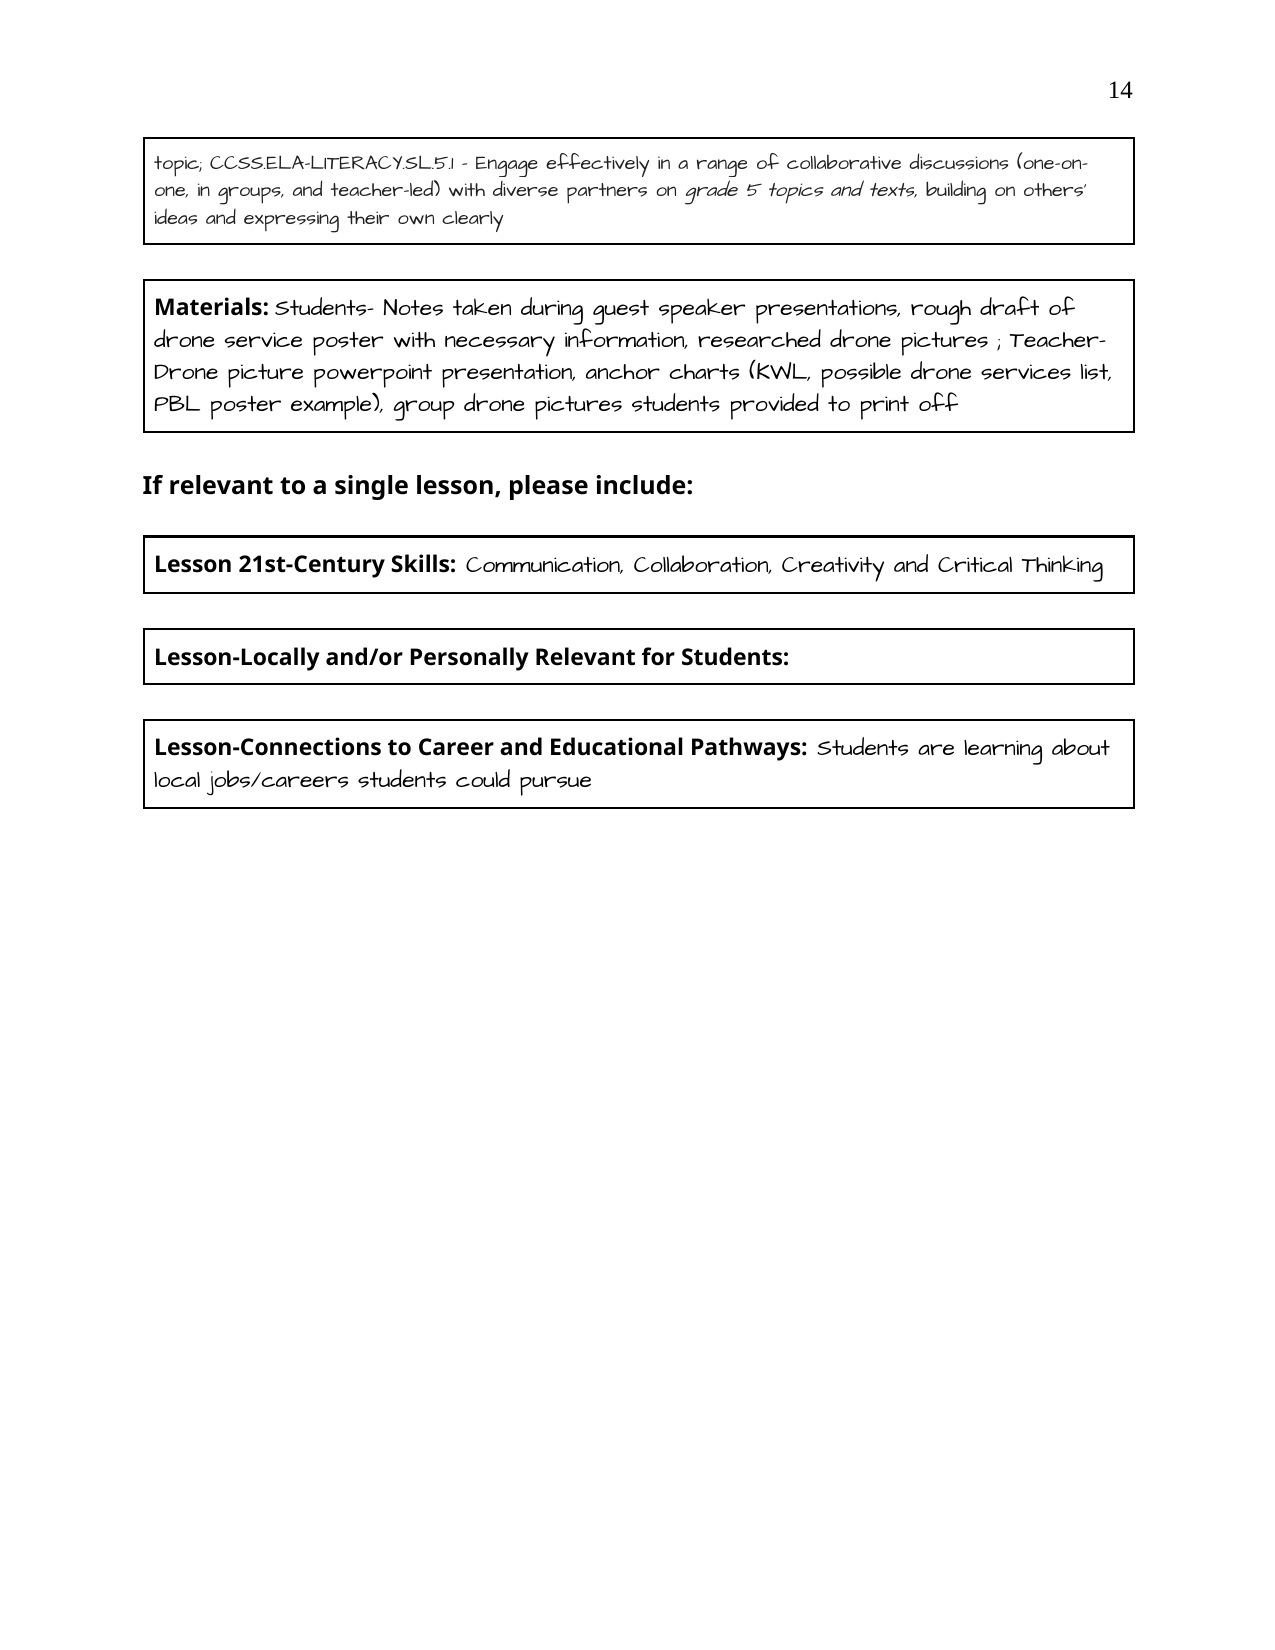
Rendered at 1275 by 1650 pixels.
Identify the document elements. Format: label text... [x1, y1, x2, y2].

text If relevant to a single lesson, please include: [142, 467, 1132, 501]
table_header Lesson-Locally and/or Personally Relevant for Students: [145, 630, 1133, 682]
table_header Lesson 21st-Century Skills: Communication, Collaboration, Creativity and Critical Thinking [145, 538, 1133, 592]
table_header Lesson-Connections to Career and Educational Pathways: Students are learning about local jobs/careers students could pursue [145, 721, 1133, 807]
table_header Materials: Students- Notes taken during guest speaker presentations, rough draft of drone service poster with necessary information, researched drone pictures ; Teacher- Drone picture powerpoint presentation, anchor charts (KWL, possible drone services list, PBL poster example), group drone pictures students provided to print off [145, 281, 1133, 431]
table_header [145, 139, 1133, 243]
